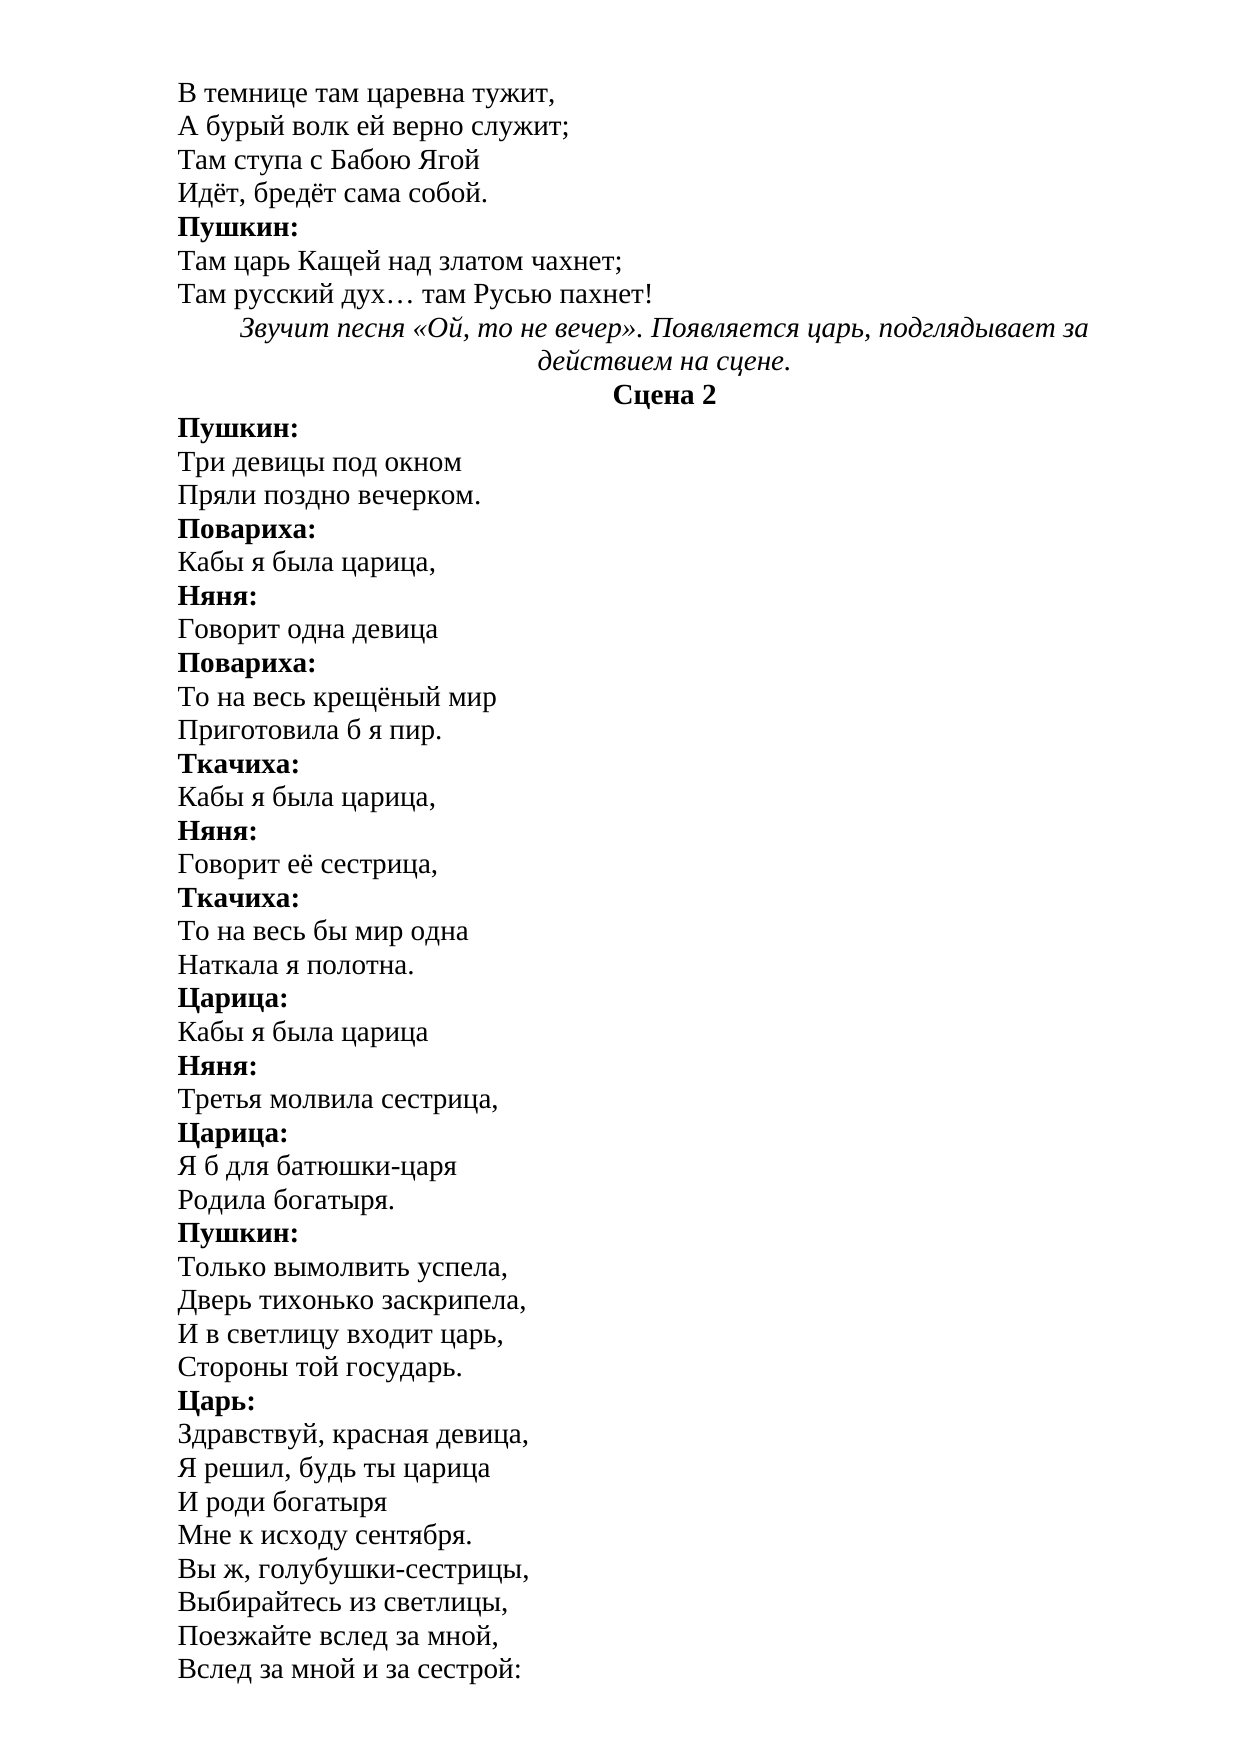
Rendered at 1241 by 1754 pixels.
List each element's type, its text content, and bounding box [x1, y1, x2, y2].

text Здравствуй, красная девица, [177, 1417, 1152, 1450]
text Поезжайте вслед за мной, [177, 1618, 1152, 1651]
text Кабы я была царица [177, 1014, 1152, 1048]
text И роди богатыря [177, 1484, 1152, 1517]
text Повариха: [177, 511, 1152, 544]
text Няня: [177, 578, 1152, 612]
text Там царь Кащей над златом чахнет; [177, 243, 1152, 276]
text Приготовила б я пир. [177, 712, 1152, 746]
text Пушкин: [177, 410, 1152, 444]
text Няня: [177, 813, 1152, 846]
text Третья молвила сестрица, [177, 1081, 1152, 1115]
text Кабы я была царица, [177, 779, 1152, 813]
text И в светлицу входит царь, [177, 1316, 1152, 1349]
text Я б для батюшки-царя [177, 1148, 1152, 1182]
text Говорит одна девица [177, 612, 1152, 645]
text Дверь тихонько заскрипела, [177, 1282, 1152, 1316]
text Пряли поздно вечерком. [177, 477, 1152, 511]
text Пушкин: [177, 209, 1152, 243]
text Говорит её сестрица, [177, 846, 1152, 880]
text Стороны той государь. [177, 1349, 1152, 1383]
text То на весь крещёный мир [177, 679, 1152, 712]
text Вслед за мной и за сестрой: [177, 1651, 1152, 1685]
text Пушкин: [177, 1215, 1152, 1249]
text Сцена 2 [177, 377, 1152, 410]
text Повариха: [177, 645, 1152, 679]
text Я решил, будь ты царица [177, 1450, 1152, 1484]
text То на весь бы мир одна [177, 913, 1152, 947]
text Кабы я была царица, [177, 544, 1152, 578]
text Там ступа с Бабою Ягой [177, 142, 1152, 176]
text Царица: [177, 1115, 1152, 1148]
text Няня: [177, 1048, 1152, 1081]
text Идёт, бредёт сама собой. [177, 176, 1152, 209]
text Выбирайтесь из светлицы, [177, 1584, 1152, 1618]
text Ткачиха: [177, 746, 1152, 779]
text Вы ж, голубушки-сестрицы, [177, 1551, 1152, 1584]
text Ткачиха: [177, 880, 1152, 913]
text Наткала я полотна. [177, 947, 1152, 981]
text А бурый волк ей верно служит; [177, 108, 1152, 142]
text В темнице там царевна тужит, [177, 75, 1152, 108]
text Звучит песня «Ой, то не вечер». Появляется царь, подглядывает за действием на сцене. [177, 310, 1152, 377]
text Царица: [177, 981, 1152, 1014]
text Царь: [177, 1383, 1152, 1417]
text Родила богатыря. [177, 1182, 1152, 1215]
text Там русский дух… там Русью пахнет! [177, 276, 1152, 310]
text Мне к исходу сентября. [177, 1517, 1152, 1551]
text Три девицы под окном [177, 444, 1152, 477]
text Только вымолвить успела, [177, 1249, 1152, 1282]
